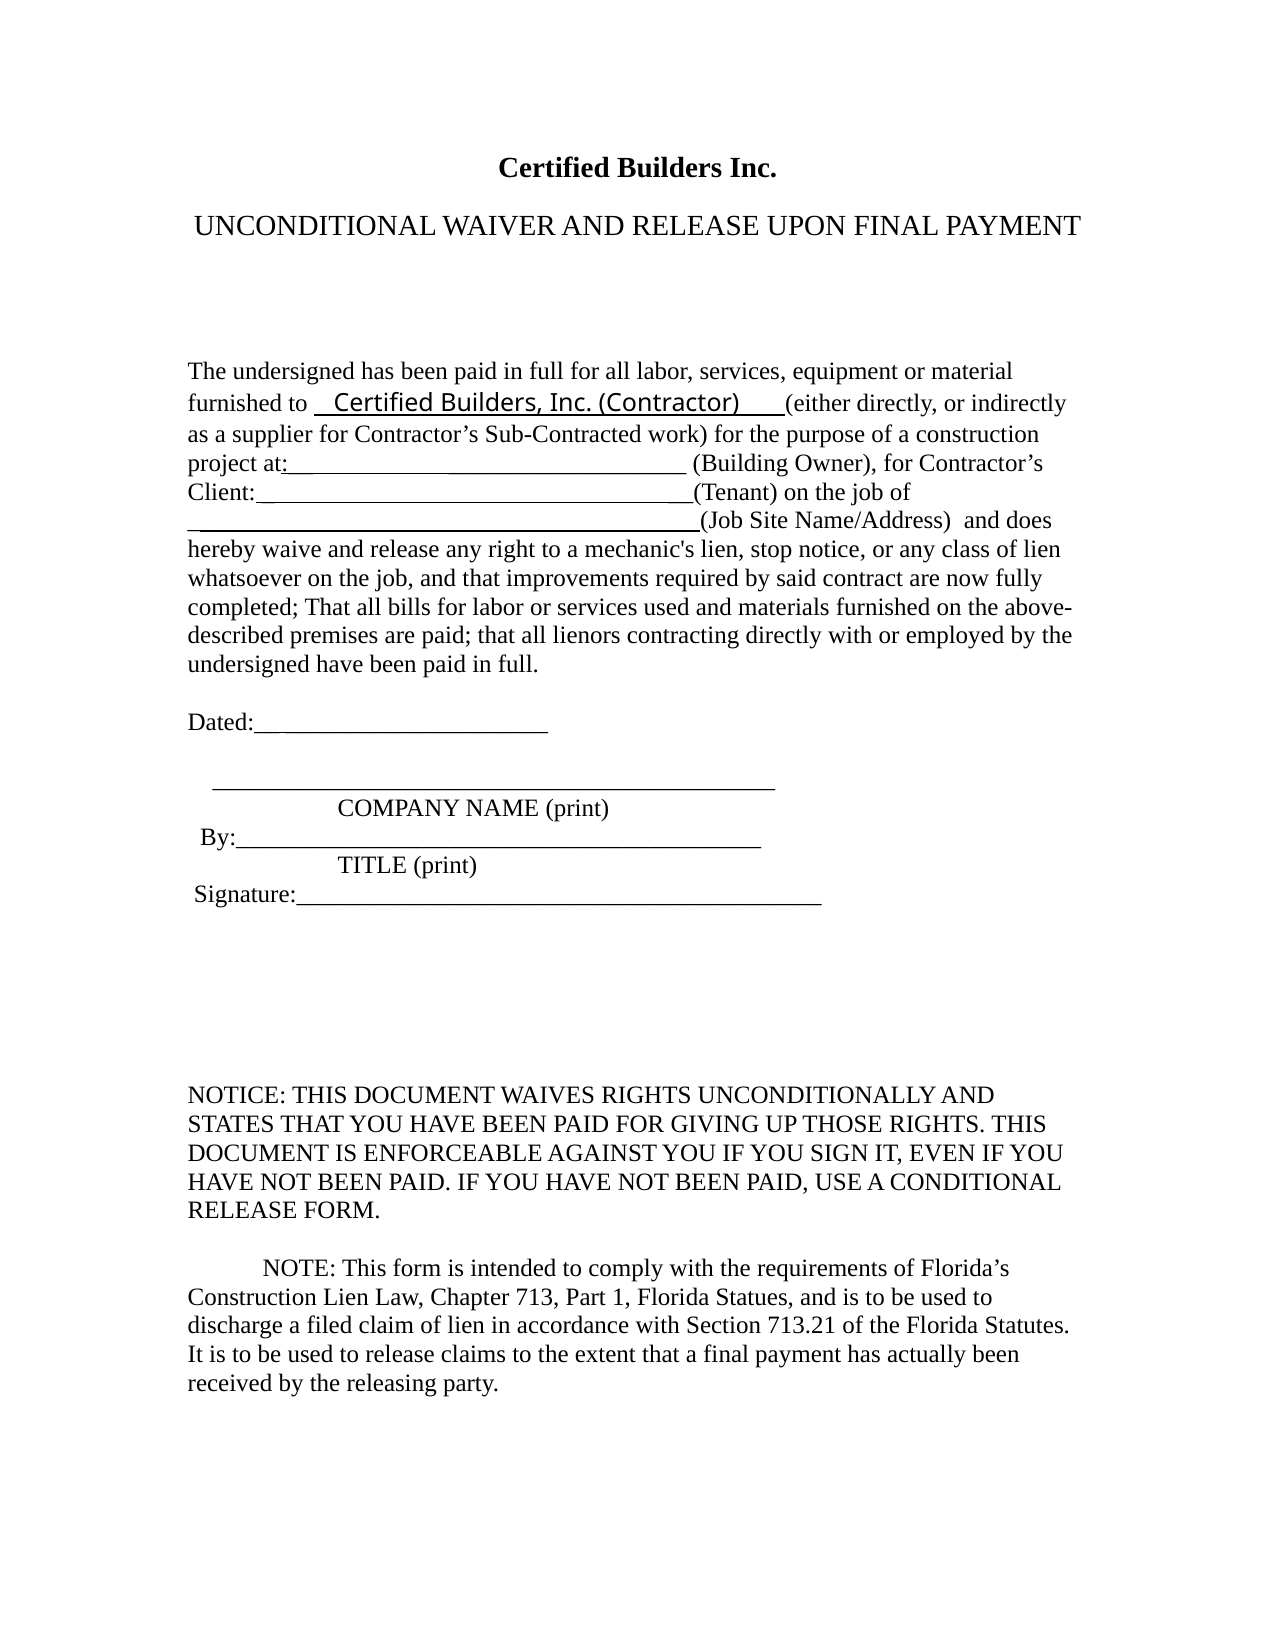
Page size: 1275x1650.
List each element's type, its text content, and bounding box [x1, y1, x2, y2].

text COMPANY NAME (print) [187, 793, 1087, 822]
text It is to be used to release claims to the extent that a final payment has actually been received by the releasing party. [187, 1339, 1087, 1397]
text Signature:__________________________________________ [187, 879, 1087, 908]
text NOTICE: THIS DOCUMENT WAIVES RIGHTS UNCONDITIONALLY AND STATES THAT YOU HAVE BEEN PAID FOR GIVING UP THOSE RIGHTS. THIS DOCUMENT IS ENFORCEABLE AGAINST YOU IF YOU SIGN IT, EVEN IF YOU HAVE NOT BEEN PAID. IF YOU HAVE NOT BEEN PAID, USE A CONDITIONAL RELEASE FORM. [187, 1080, 1087, 1224]
text Certified Builders Inc. [187, 150, 1087, 183]
text TITLE (print) [187, 850, 1087, 879]
text By:__________________________________________ [187, 822, 1087, 850]
text Dated:__ _____________________ [187, 707, 1087, 735]
text The undersigned has been paid in full for all labor, services, equipment or material furnished to Certified Builders, Inc. (Contractor) (either directly, or indirectly as a supplier for Contractor’s Sub-Contracted work) for the purpose of a construction project at:__ ___________________ (Building Owner), for Contractor’s Client: _ __(Tenant) on the job of __ (Job Site Name/Address) and does hereby waive and release any right to a mechanic's lien, stop notice, or any class of lien whatsoever on the job, and that improvements required by said contract are now fully completed; That all bills for labor or services used and materials furnished on the above-described premises are paid; that all lienors contracting directly with or employed by the undersigned have been paid in full. [187, 356, 1087, 678]
text NOTE: This form is intended to comply with the requirements of Florida’s Construction Lien Law, Chapter 713, Part 1, Florida Statues, and is to be used to discharge a filed claim of lien in accordance with Section 713.21 of the Florida Statutes. [187, 1253, 1087, 1339]
text _____________________________________________ [187, 764, 1087, 793]
text UNCONDITIONAL WAIVER AND RELEASE UPON FINAL PAYMENT [187, 208, 1087, 241]
